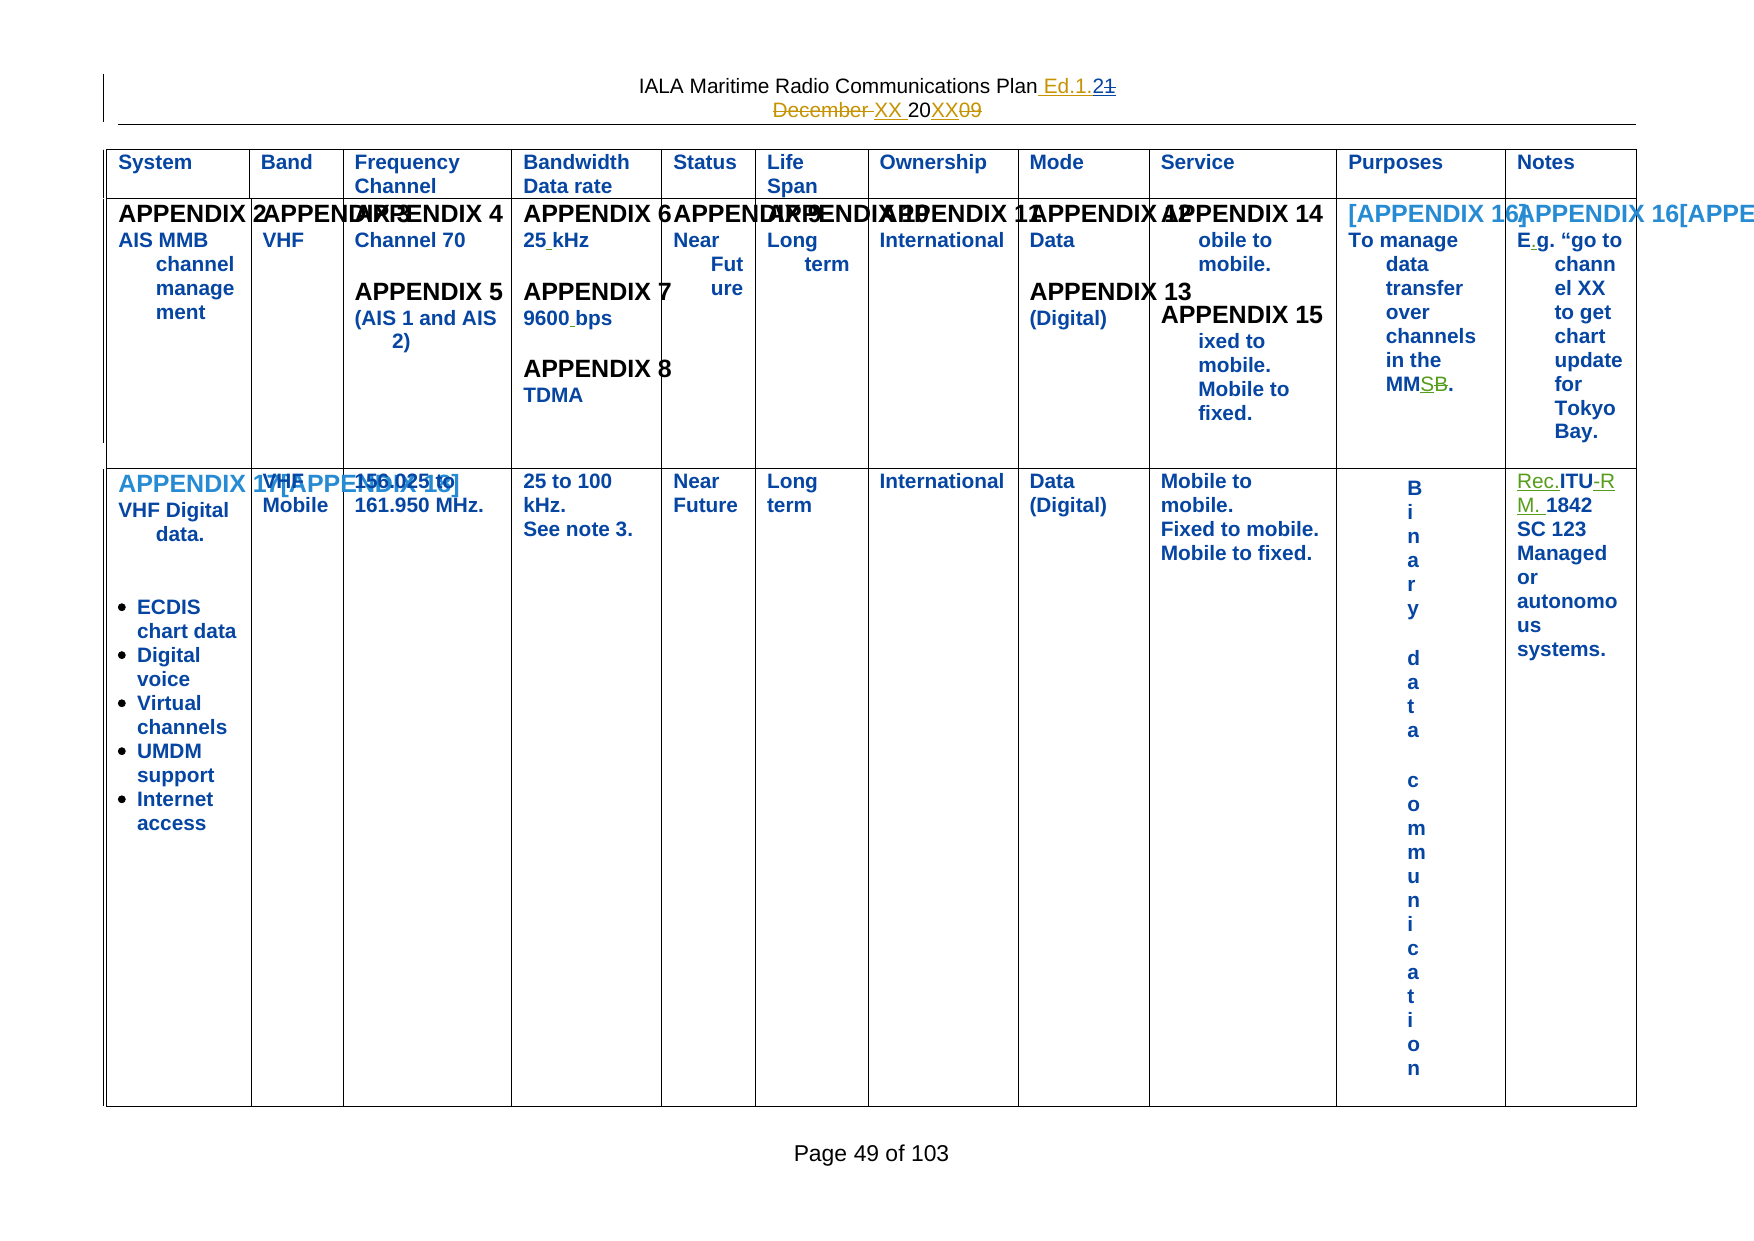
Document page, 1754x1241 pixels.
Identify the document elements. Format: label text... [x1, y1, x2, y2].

table_cell Data (Digital) [1019, 199, 1149, 468]
table_cell Mobile to mobile. Fixed to mobile. Mobile to fixed. [1150, 199, 1336, 468]
table_cell VHF Mobile [252, 469, 343, 1106]
table_cell Near Future [662, 199, 755, 468]
table_cell 25 to 100 kHz. See note 3. [512, 469, 661, 1106]
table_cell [107, 469, 251, 1106]
table_header System [107, 150, 249, 198]
table_cell International [869, 199, 1018, 468]
table_header Band [250, 150, 343, 198]
table_cell Channel 70 (AIS 1 and AIS 2) [344, 199, 511, 468]
table_cell Eg. “go to channel XX to get chart update for Tokyo Bay. [1506, 199, 1636, 468]
table_cell Long term [756, 199, 868, 468]
table_cell AIS MMB channel management [107, 199, 251, 468]
table_cell 156.025 to 161.950 MHz. [344, 469, 511, 1106]
table_header Life Span [756, 150, 868, 198]
table_header Purposes [1337, 150, 1505, 198]
table_cell To manage data transfer over channels in the MM. [1337, 199, 1505, 468]
table_cell 25kHz 9600bps TDMA [512, 199, 661, 468]
table_header Ownership [869, 150, 1018, 198]
table_header Mode [1019, 150, 1149, 198]
table_header Frequency Channel [344, 150, 511, 198]
table_cell VHF [252, 199, 343, 468]
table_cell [1506, 469, 1636, 1106]
table_cell International [869, 469, 1018, 1106]
table_cell Long term [756, 469, 868, 1106]
table_header Bandwidth Data rate [512, 150, 661, 198]
table_header Status [662, 150, 755, 198]
table_cell Data (Digital) [1019, 469, 1149, 1106]
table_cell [1150, 469, 1336, 1106]
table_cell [1337, 469, 1505, 1106]
table_cell Near Future [662, 469, 755, 1106]
table_header Notes [1506, 150, 1636, 198]
table_header Service [1150, 150, 1336, 198]
